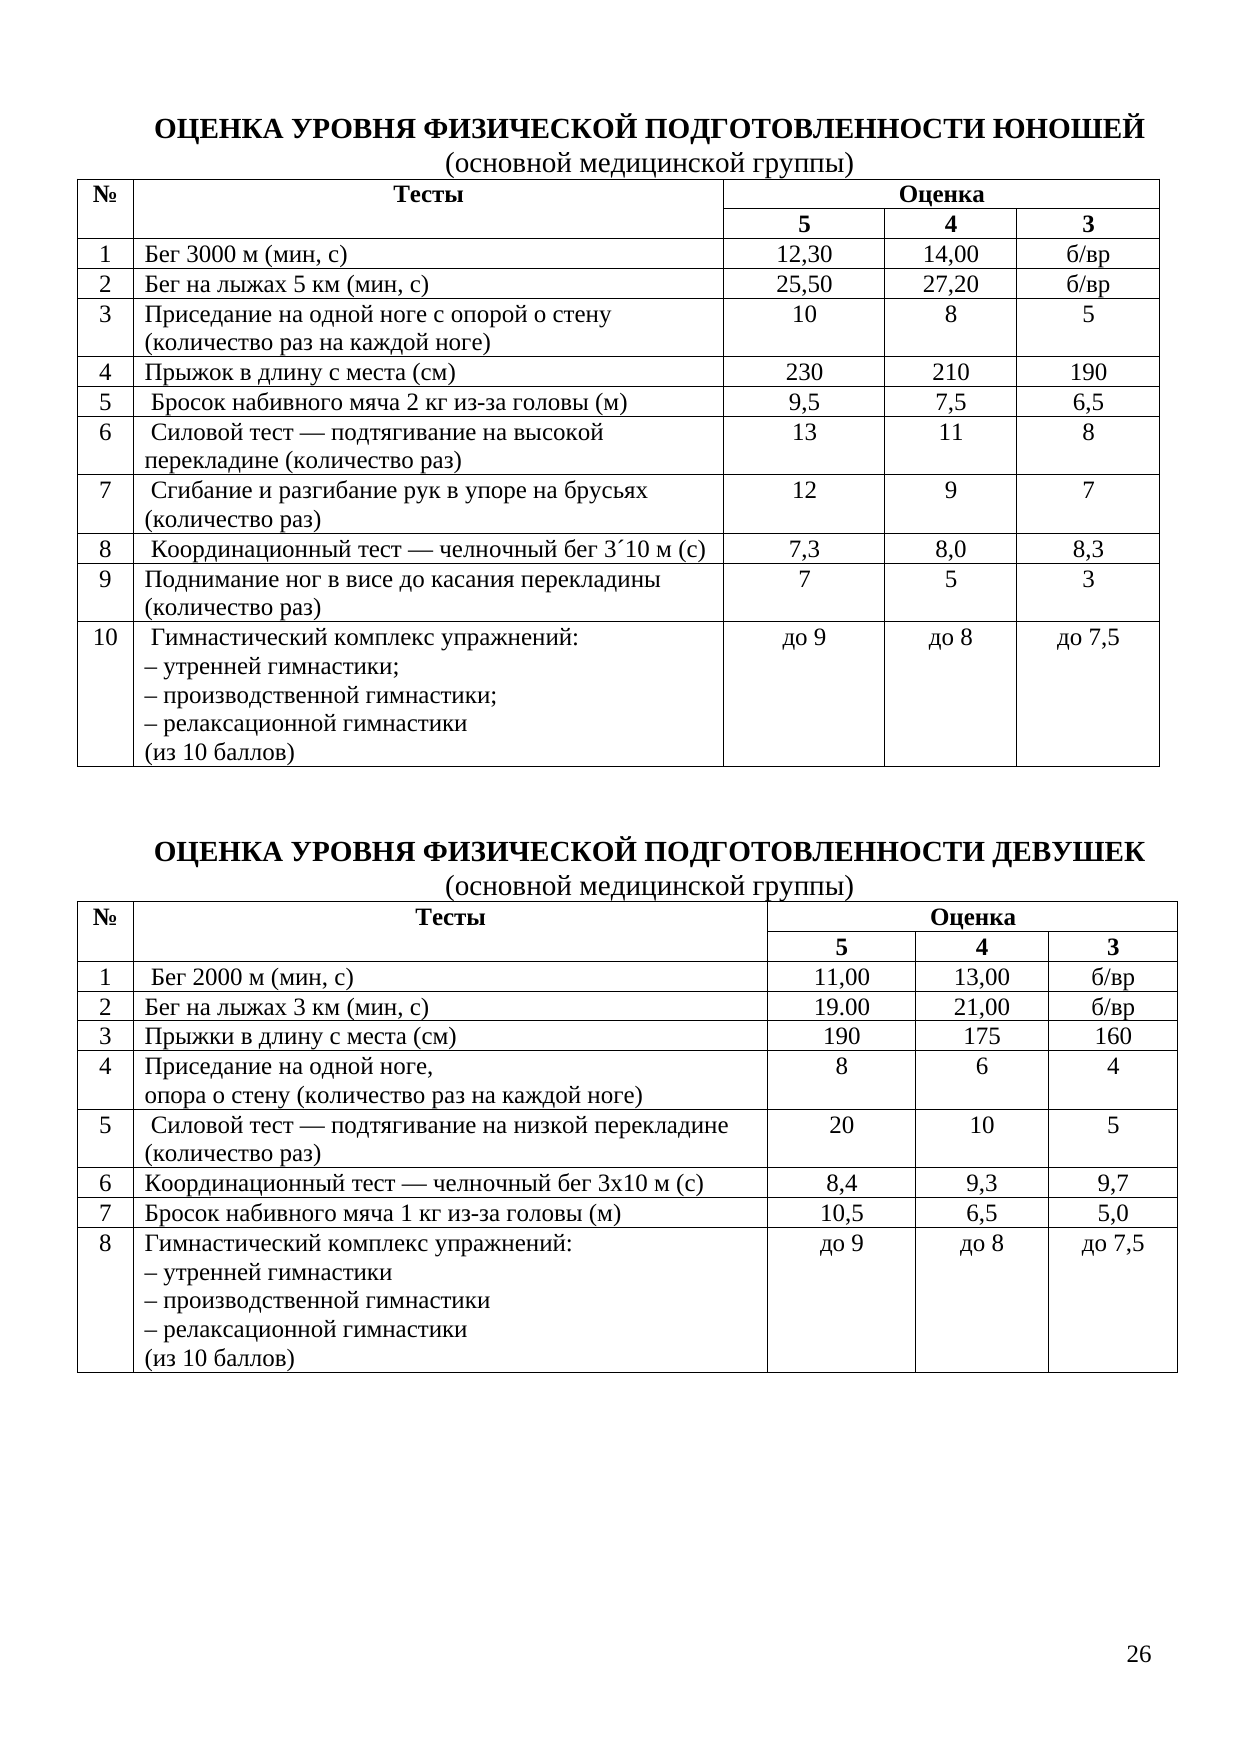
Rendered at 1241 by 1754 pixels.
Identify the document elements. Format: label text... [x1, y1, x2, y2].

table_cell 2 [78, 992, 133, 1020]
table_cell 20 [768, 1110, 915, 1167]
table_cell 9,3 [916, 1168, 1048, 1197]
table_cell Бег 3000 м (мин, с) [134, 239, 723, 268]
table_cell 6 [916, 1051, 1048, 1109]
table_cell 11 [885, 417, 1016, 474]
table_cell 8,4 [768, 1168, 915, 1197]
table_cell 10 [916, 1110, 1048, 1167]
table_cell 13,00 [916, 962, 1048, 991]
table_cell Бег на лыжах 5 км (мин, с) [134, 269, 723, 298]
table_cell 25,50 [724, 269, 884, 298]
table_cell 8,0 [885, 534, 1016, 563]
table_cell 230 [724, 357, 884, 386]
table_cell Приседание на одной ноге, опора о стену (количество раз на каждой ноге) [134, 1051, 767, 1109]
table_cell Бег 2000 м (мин, с) [134, 962, 767, 991]
table_cell 190 [1017, 357, 1159, 386]
table_cell 8 [885, 299, 1016, 356]
table_cell 12 [724, 475, 884, 533]
table_cell 5 [724, 209, 884, 238]
table_cell 1 [78, 962, 133, 991]
table_cell 12,30 [724, 239, 884, 268]
table_cell 6 [78, 417, 133, 474]
table_cell до 9 [724, 622, 884, 766]
table_cell 6,5 [916, 1198, 1048, 1227]
table_cell 10 [78, 622, 133, 766]
table_cell 8 [1017, 417, 1159, 474]
table_cell до 7,5 [1049, 1228, 1177, 1372]
table_cell 6 [78, 1168, 133, 1197]
table_cell Прыжок в длину с места (см) [134, 357, 723, 386]
table_cell 9,7 [1049, 1168, 1177, 1197]
table_cell до 8 [916, 1228, 1048, 1372]
table_cell 7 [724, 564, 884, 621]
table_cell Бег на лыжах 3 км (мин, с) [134, 992, 767, 1020]
table_cell 5 [78, 387, 133, 416]
text (основной медицинской группы) [89, 868, 1152, 901]
table_cell 10 [724, 299, 884, 356]
table_header Оценка [724, 180, 1159, 208]
table_cell 9,5 [724, 387, 884, 416]
table_cell 7,3 [724, 534, 884, 563]
table_cell 5 [885, 564, 1016, 621]
table_cell 3 [1017, 564, 1159, 621]
table_cell 8 [78, 534, 133, 563]
table_cell 21,00 [916, 992, 1048, 1020]
table_cell 5 [78, 1110, 133, 1167]
table_cell 1 [78, 239, 133, 268]
table_cell 8 [768, 1051, 915, 1109]
table_cell б/вр [1049, 992, 1177, 1020]
table_cell 4 [885, 209, 1016, 238]
table_cell 14,00 [885, 239, 1016, 268]
table_cell Силовой тест — подтягивание на высокой перекладине (количество раз) [134, 417, 723, 474]
table_cell 5 [1017, 299, 1159, 356]
table_cell б/вр [1049, 962, 1177, 991]
table_header Тесты [134, 902, 767, 961]
table_cell 3 [1049, 932, 1177, 961]
text ОЦЕНКА УРОВНЯ ФИЗИЧЕСКОЙ ПОДГОТОВЛЕННОСТИ ДЕВУШЕК [89, 834, 1152, 868]
table_cell 4 [916, 932, 1048, 961]
table_cell Гимнастический комплекс упражнений: – утренней гимнастики; – производственной гимнастики; – релаксационной гимнастики (из 10 баллов) [134, 622, 723, 766]
table_cell 5,0 [1049, 1198, 1177, 1227]
table_cell 7 [78, 1198, 133, 1227]
table_cell 27,20 [885, 269, 1016, 298]
table_header № [78, 902, 133, 961]
table_cell б/вр [1017, 269, 1159, 298]
text (основной медицинской группы) [89, 145, 1152, 178]
table_cell Прыжки в длину с места (см) [134, 1021, 767, 1050]
table_cell до 7,5 [1017, 622, 1159, 766]
table_cell 8 [78, 1228, 133, 1372]
table_header Тесты [134, 180, 723, 238]
table_cell 6,5 [1017, 387, 1159, 416]
table_cell 3 [78, 299, 133, 356]
table_cell Бросок набивного мяча 1 кг из-за головы (м) [134, 1198, 767, 1227]
table_cell Силовой тест — подтягивание на низкой перекладине (количество раз) [134, 1110, 767, 1167]
table_cell Сгибание и разгибание рук в упоре на брусьях (количество раз) [134, 475, 723, 533]
table_cell 7,5 [885, 387, 1016, 416]
table_cell 210 [885, 357, 1016, 386]
table_cell 190 [768, 1021, 915, 1050]
text ОЦЕНКА УРОВНЯ ФИЗИЧЕСКОЙ ПОДГОТОВЛЕННОСТИ ЮНОШЕЙ [89, 111, 1152, 145]
table_cell б/вр [1017, 239, 1159, 268]
table_cell 2 [78, 269, 133, 298]
table_header № [78, 180, 133, 238]
table_cell 11,00 [768, 962, 915, 991]
table_cell 4 [1049, 1051, 1177, 1109]
table_cell 5 [768, 932, 915, 961]
table_cell Бросок набивного мяча 2 кг из-за головы (м) [134, 387, 723, 416]
table_cell Приседание на одной ноге с опорой о стену (количество раз на каждой ноге) [134, 299, 723, 356]
table_cell 160 [1049, 1021, 1177, 1050]
table_cell до 9 [768, 1228, 915, 1372]
table_cell 19.00 [768, 992, 915, 1020]
table_cell до 8 [885, 622, 1016, 766]
table_cell 9 [885, 475, 1016, 533]
table_cell 4 [78, 1051, 133, 1109]
table_cell 9 [78, 564, 133, 621]
table_cell 13 [724, 417, 884, 474]
table_cell 10,5 [768, 1198, 915, 1227]
table_cell 7 [78, 475, 133, 533]
table_cell 3 [1017, 209, 1159, 238]
table_cell 175 [916, 1021, 1048, 1050]
table_cell Поднимание ног в висе до касания перекладины (количество раз) [134, 564, 723, 621]
table_header Оценка [768, 902, 1177, 931]
table_cell 8,3 [1017, 534, 1159, 563]
table_cell 5 [1049, 1110, 1177, 1167]
table_cell 7 [1017, 475, 1159, 533]
table_cell Гимнастический комплекс упражнений: – утренней гимнастики – производственной гимнастики – релаксационной гимнастики (из 10 баллов) [134, 1228, 767, 1372]
table_cell Координационный тест — челночный бег 3´10 м (с) [134, 534, 723, 563]
table_cell Координационный тест — челночный бег 3х10 м (с) [134, 1168, 767, 1197]
table_cell 4 [78, 357, 133, 386]
table_cell 3 [78, 1021, 133, 1050]
